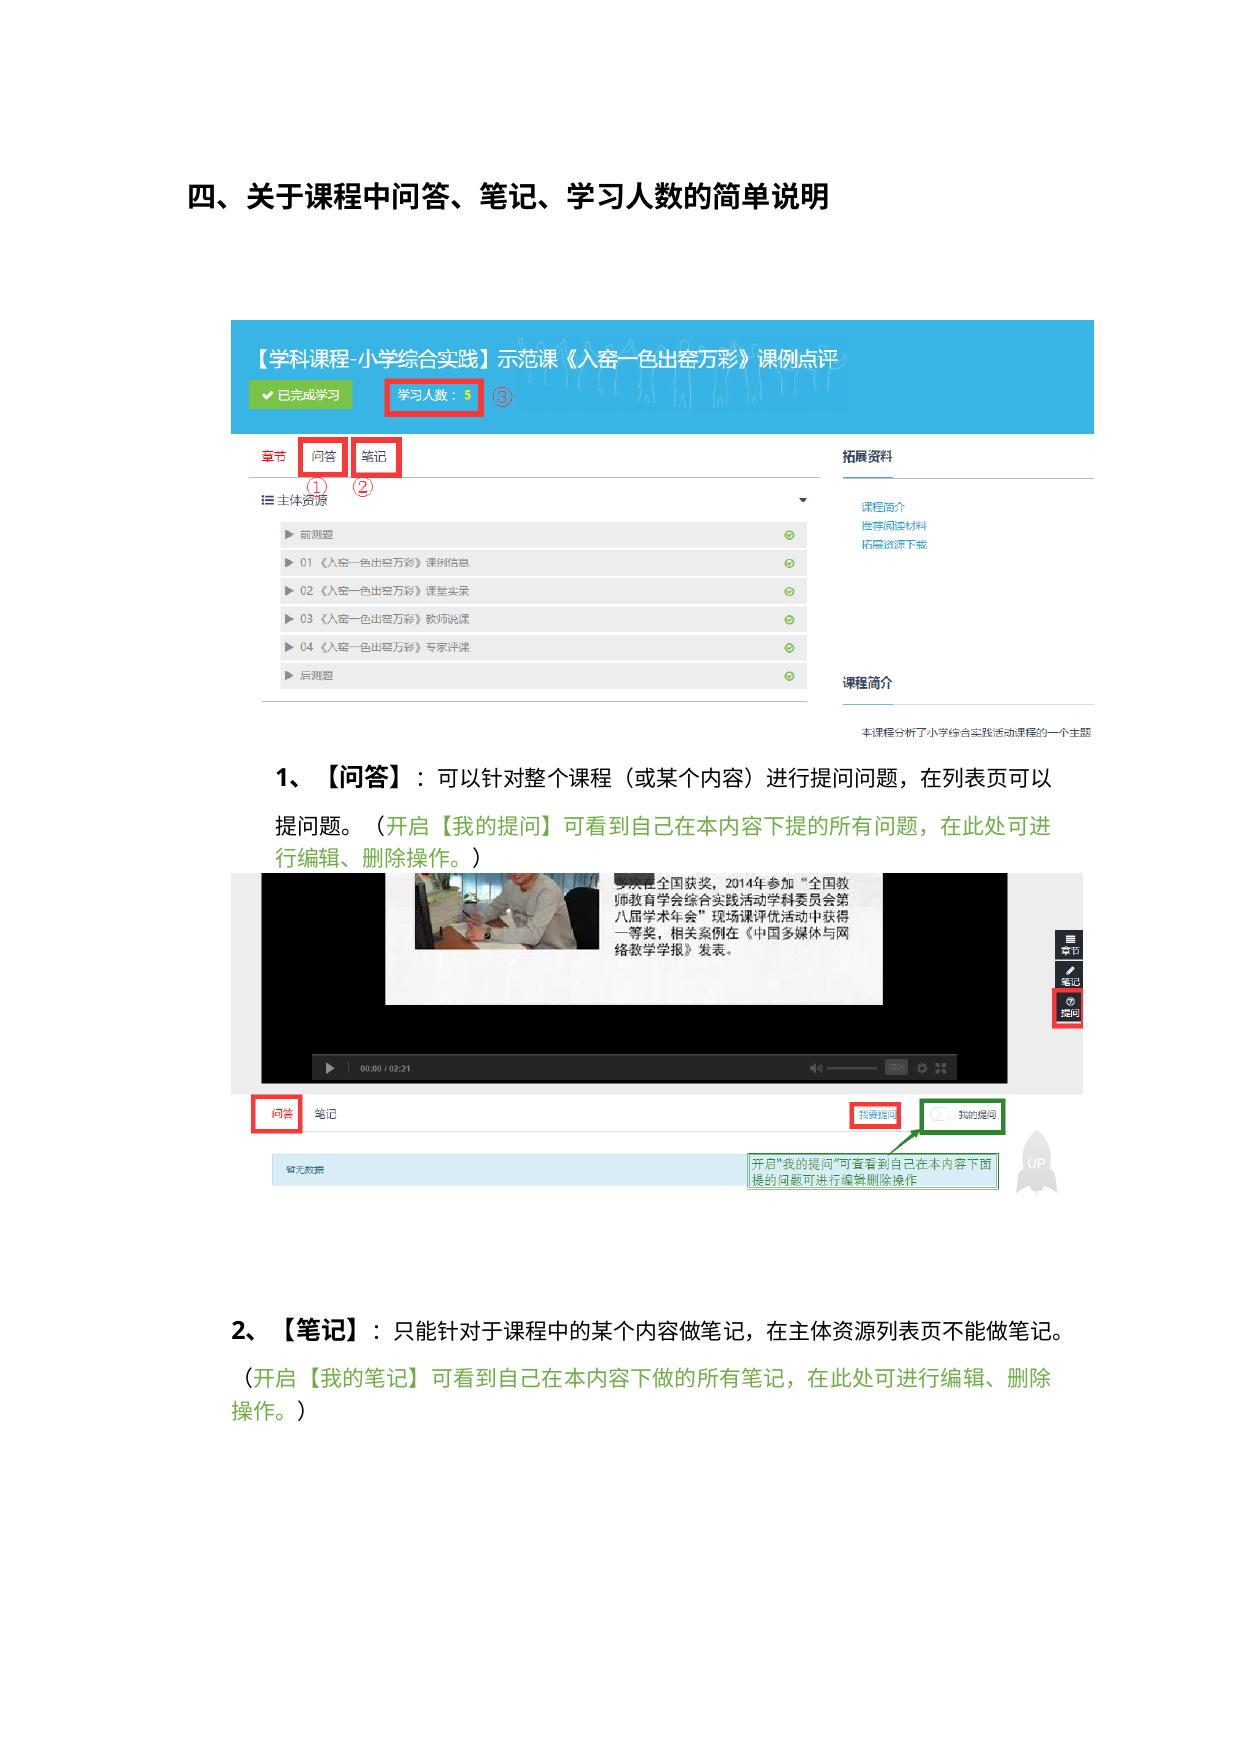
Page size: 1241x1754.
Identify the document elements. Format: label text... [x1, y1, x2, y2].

picture [231, 320, 1094, 737]
text 2、【笔记】：只能针对于课程中的某个内容做笔记，在主体资源列表页不能做笔记。（开启【我的笔记】可看到自己在本内容下做的所有笔记，在此处可进行编辑、删除操作。） [231, 1296, 1053, 1426]
subtitle 四、关于课程中问答、笔记、学习人数的简单说明 [187, 162, 1053, 227]
text 1、【问答】：可以针对整个课程（或某个内容）进行提问问题，在列表页可以提问题。（开启【我的提问】可看到自己在本内容下提的所有问题，在此处可进行编辑、删除操作。） [275, 743, 1053, 873]
picture [231, 873, 1083, 1266]
